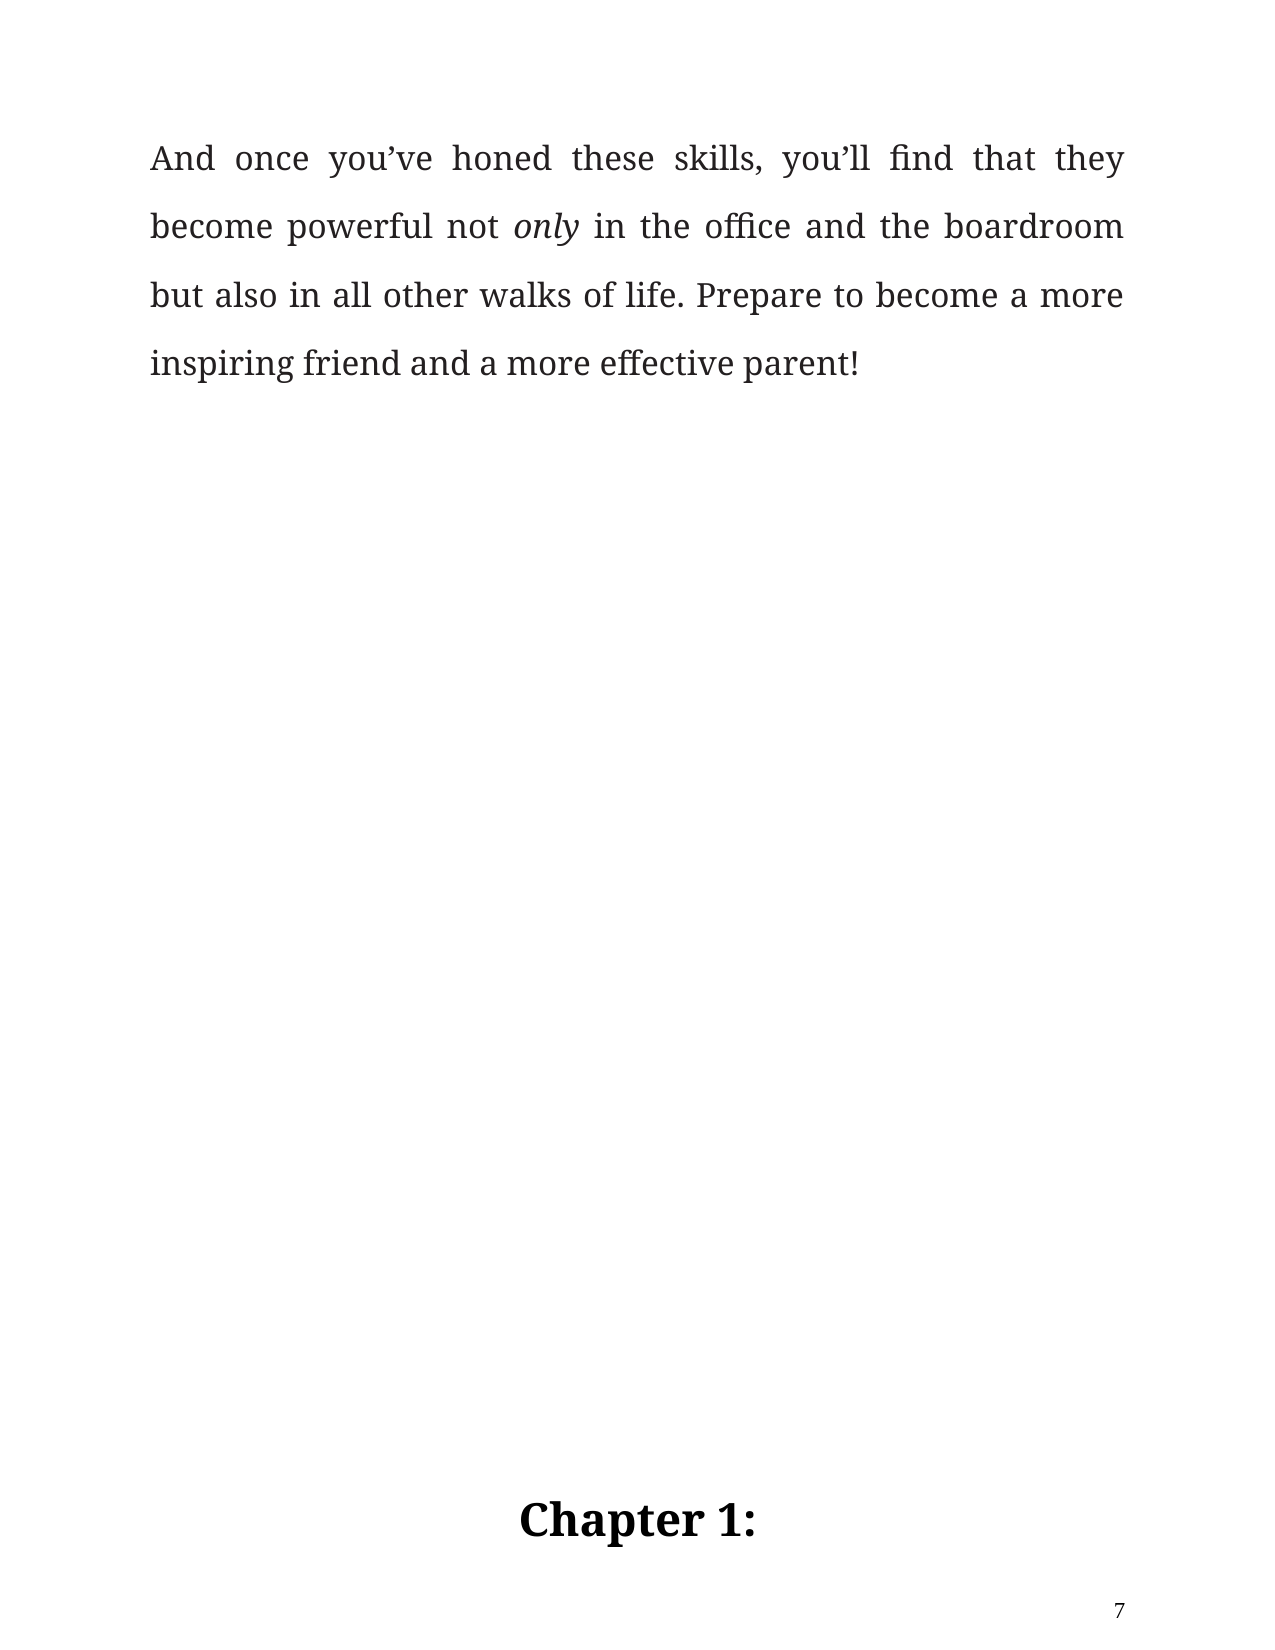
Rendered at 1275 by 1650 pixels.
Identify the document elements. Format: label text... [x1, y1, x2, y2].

text Chapter 1: [150, 1488, 1125, 1550]
text And once you’ve honed these skills, you’ll find that they become powerful not only in the office and the boardroom but also in all other walks of life. Prepare to become a more inspiring friend and a more effective parent! [150, 135, 1125, 385]
